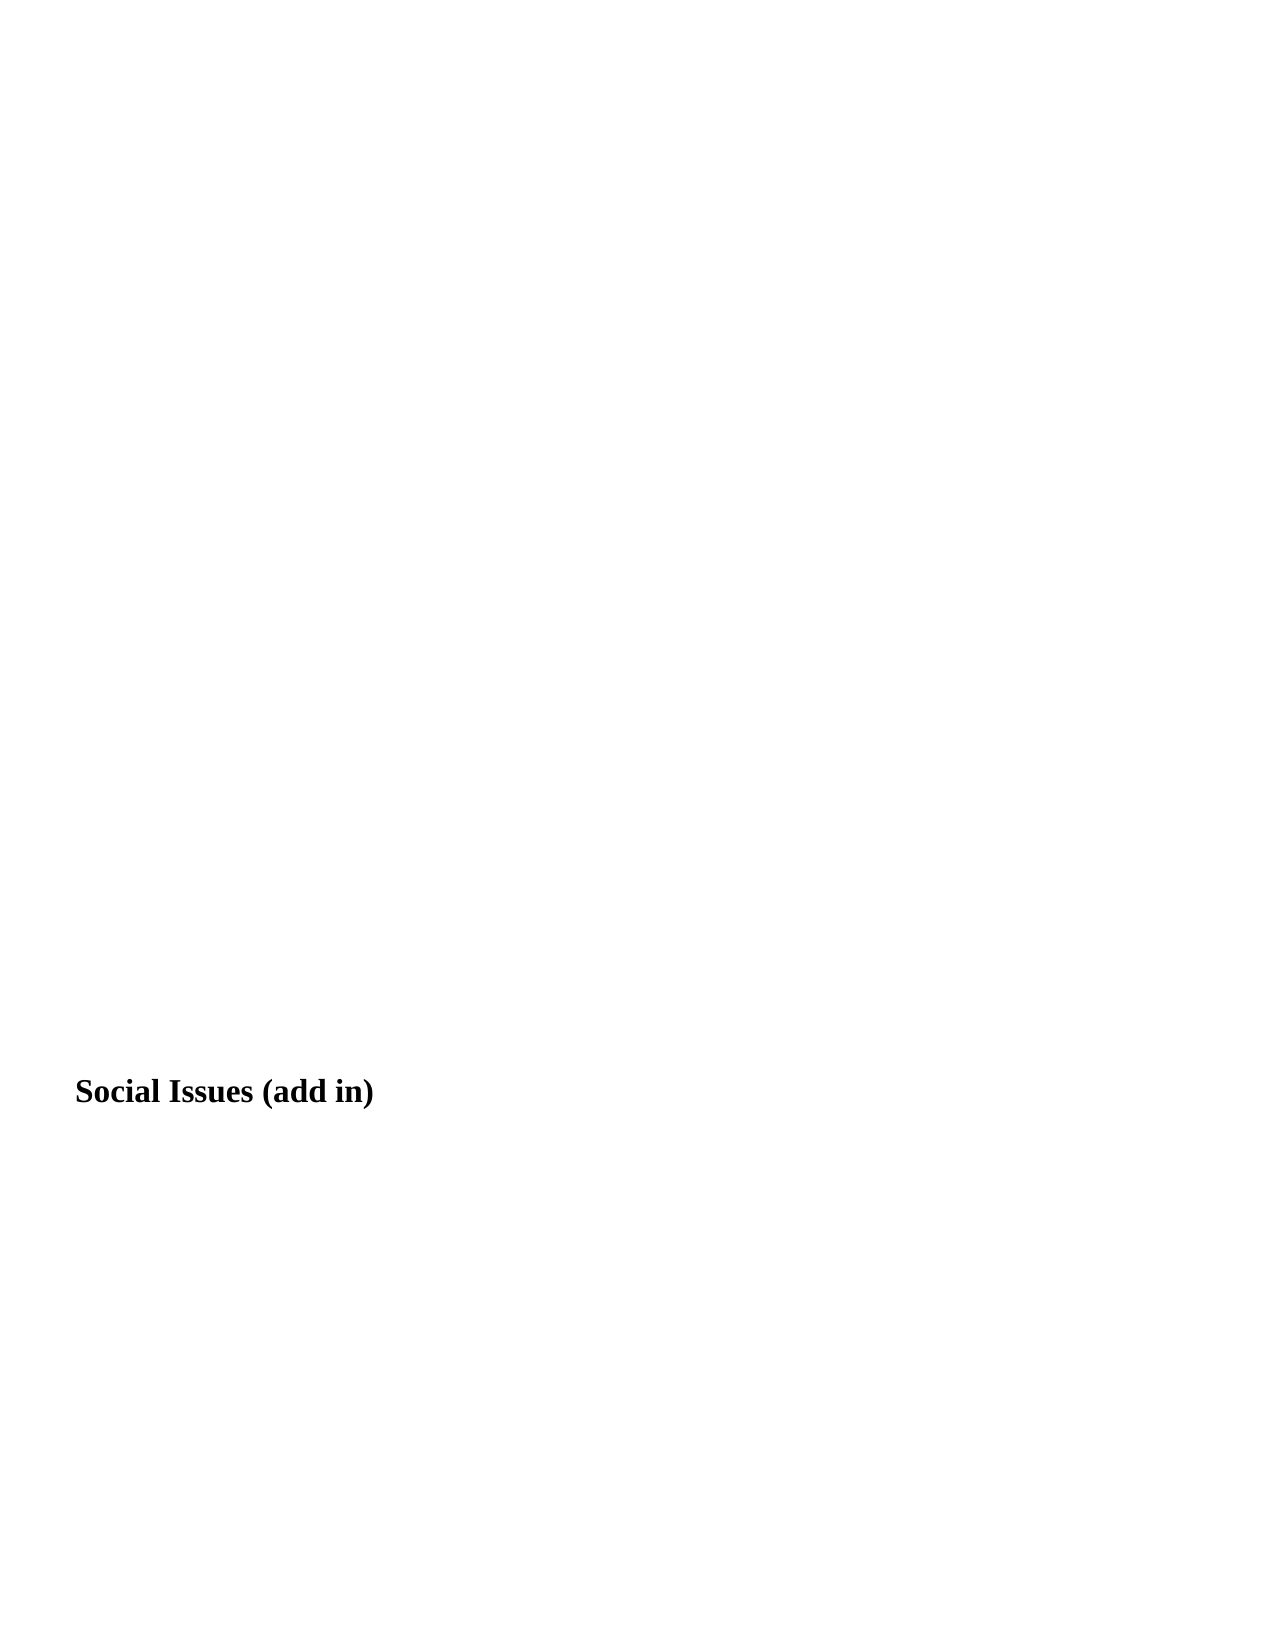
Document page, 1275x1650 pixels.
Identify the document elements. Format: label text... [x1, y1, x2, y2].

text Social Issues (add in) [75, 1072, 1200, 1110]
